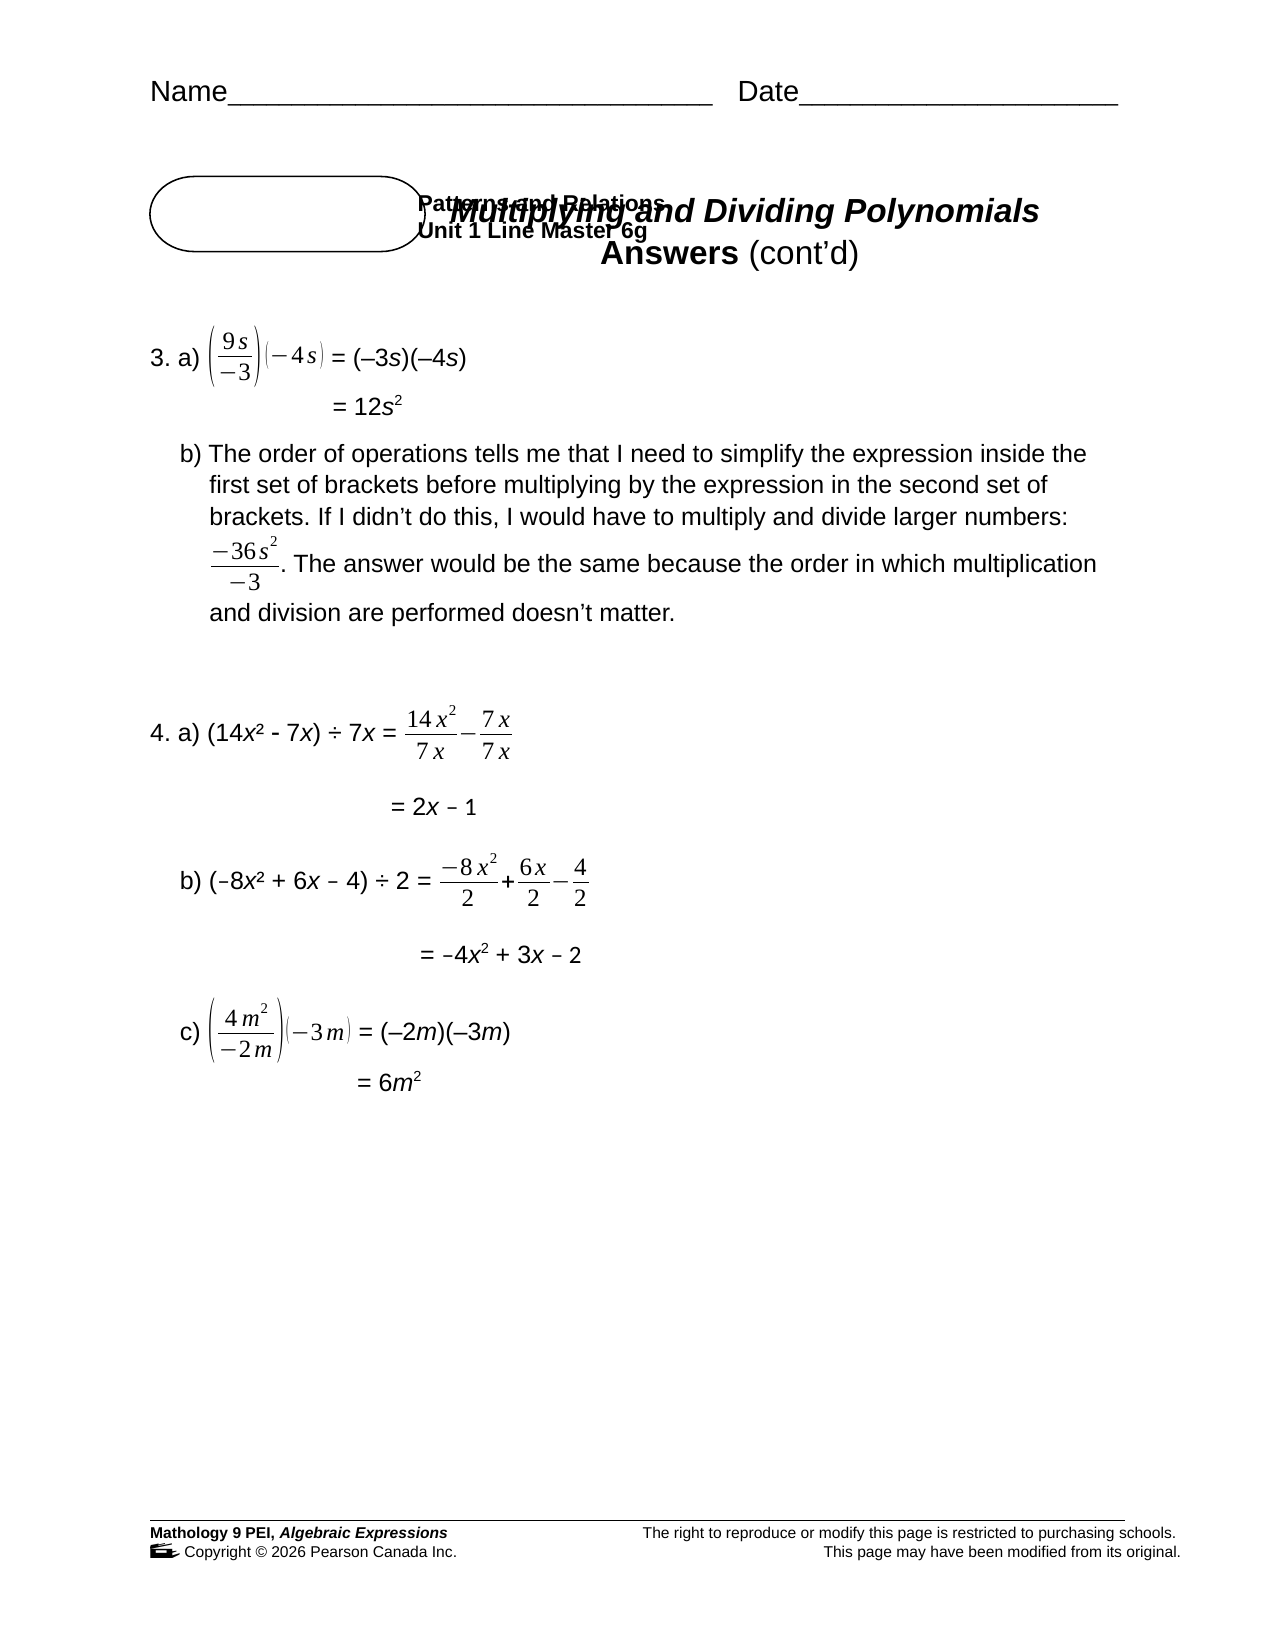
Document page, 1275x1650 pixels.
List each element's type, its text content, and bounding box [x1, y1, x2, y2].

list = 2x ‒ 1 [225, 791, 1125, 822]
text b) (‒8x² + 6x ‒ 4) ÷ 2 = [150, 849, 1125, 911]
list 3. a) = (‒3s)(‒4s) [150, 324, 1125, 389]
list = 12s2 [179, 392, 1125, 420]
list c) = (‒2m)(‒3m) [179, 997, 1125, 1066]
text b) The order of operations tells me that I need to simplify the expression inside the first set of brackets before multiplying by the expression in the second set of brackets. If I didn’t do this, I would have to multiply and divide larger numbers: . The answer would be the same because the order in which multiplication and division are performed doesn’t matter. [179, 439, 1125, 626]
text Multiplying and Dividing Polynomials Answers (cont’d) [150, 191, 1125, 271]
picture [150, 1543, 180, 1558]
list = 6m2 [179, 1068, 1125, 1097]
text = ‒4x2 + 3x ‒ 2 [179, 939, 1125, 969]
text 4. a) (14x² 7x) ÷ 7x = [150, 701, 1125, 764]
